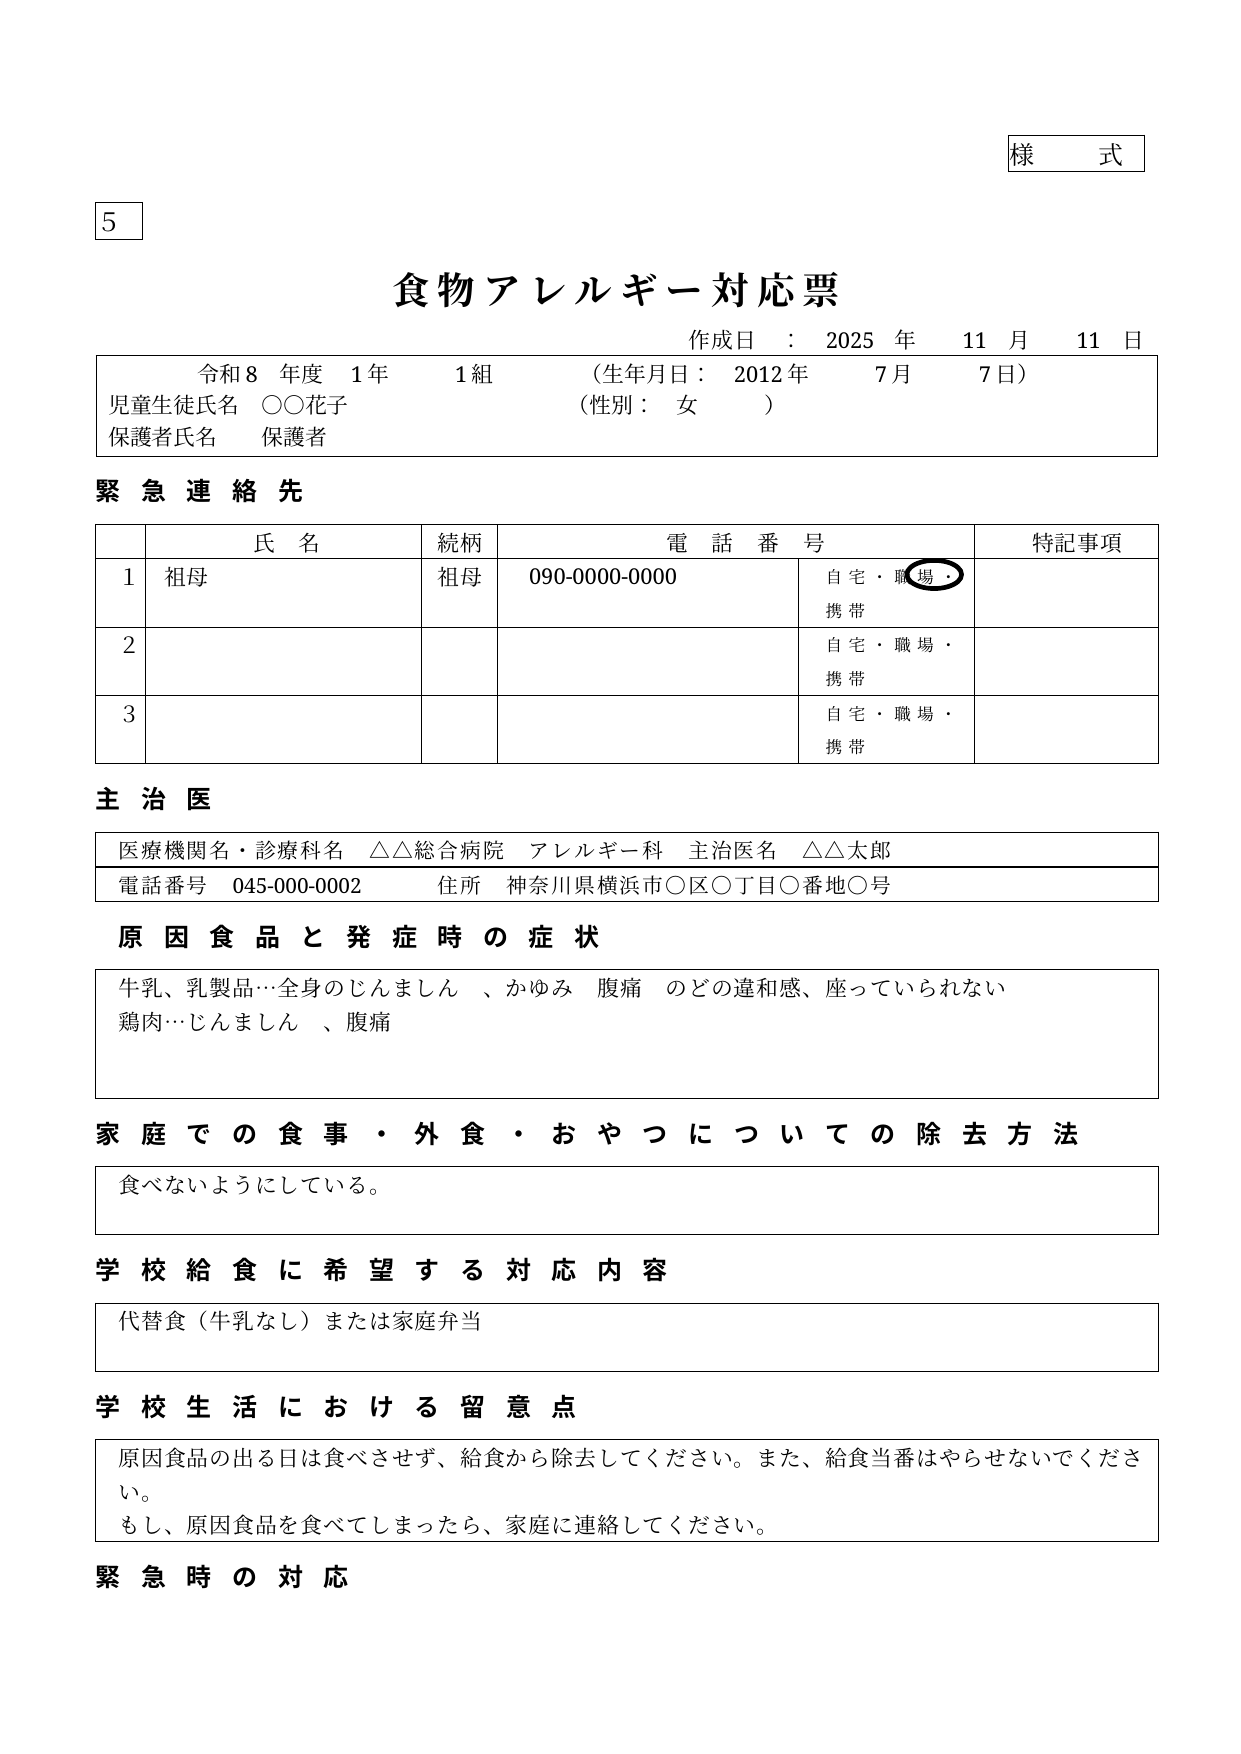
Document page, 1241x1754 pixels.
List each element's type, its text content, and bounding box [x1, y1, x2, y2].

text 様式５ [95, 120, 1145, 254]
text 作成日 ： 2025年 11月 11日 [95, 322, 1145, 355]
table_header 食べないようにしている。 [96, 1167, 1158, 1234]
table_cell 祖母 [422, 559, 497, 627]
table_cell 電話番号 045-000-0002 住所 神奈川県横浜市〇区〇丁目〇番地〇号 [96, 868, 1158, 901]
table_cell １ [96, 559, 145, 627]
table_cell [422, 696, 497, 763]
table_cell ３ [96, 696, 145, 763]
table_cell [975, 628, 1158, 695]
text 学校生活における留意点 [95, 1372, 1145, 1439]
table_cell [422, 628, 497, 695]
table_header 電 話 番 号 [498, 525, 974, 558]
table_cell [146, 696, 421, 763]
table_cell 祖母 [146, 559, 421, 627]
text 緊急連絡先 [95, 456, 1145, 524]
table_cell [498, 628, 798, 695]
table_header 代替食（牛乳なし）または家庭弁当 [96, 1304, 1158, 1371]
text 食物アレルギー対応票 [95, 254, 1145, 322]
text 緊急時の対応 [95, 1542, 1145, 1609]
table_header [96, 525, 145, 558]
text 学校給食に希望する対応内容 [95, 1235, 1145, 1302]
table_cell [975, 559, 1158, 627]
table_cell 原因食品と発症時の症状 [96, 902, 1159, 969]
table_cell 牛乳、乳製品…全身のじんましん、かゆみ 腹痛 のどの違和感、座っていられない 鶏肉…じんましん、腹痛 [96, 970, 1158, 1097]
table_cell [975, 696, 1158, 763]
table_cell 自宅・職場・携帯 [799, 696, 974, 763]
text 家庭での食事・外食・おやつについての除去方法 [95, 1099, 1145, 1166]
table_header 氏 名 [146, 525, 421, 558]
table_cell [146, 628, 421, 695]
table_cell 090-0000-0000 [498, 559, 798, 627]
table_cell 自宅・職場・携帯 [799, 628, 974, 695]
table_header 医療機関名・診療科名 △△総合病院 アレルギー科 主治医名 △△太郎 [96, 833, 1158, 866]
table_cell 自宅・職場・携帯 [799, 559, 974, 627]
table_header 続柄 [422, 525, 497, 558]
table_header 原因食品の出る日は食べさせず、給食から除去してください。また、給食当番はやらせないでください。 もし、原因食品を食べてしまったら、家庭に連絡してください。 [96, 1440, 1158, 1541]
table_cell [498, 696, 798, 763]
table_cell ２ [96, 628, 145, 695]
table_header 特記事項 [975, 525, 1158, 558]
text 主治医 [95, 764, 1145, 832]
